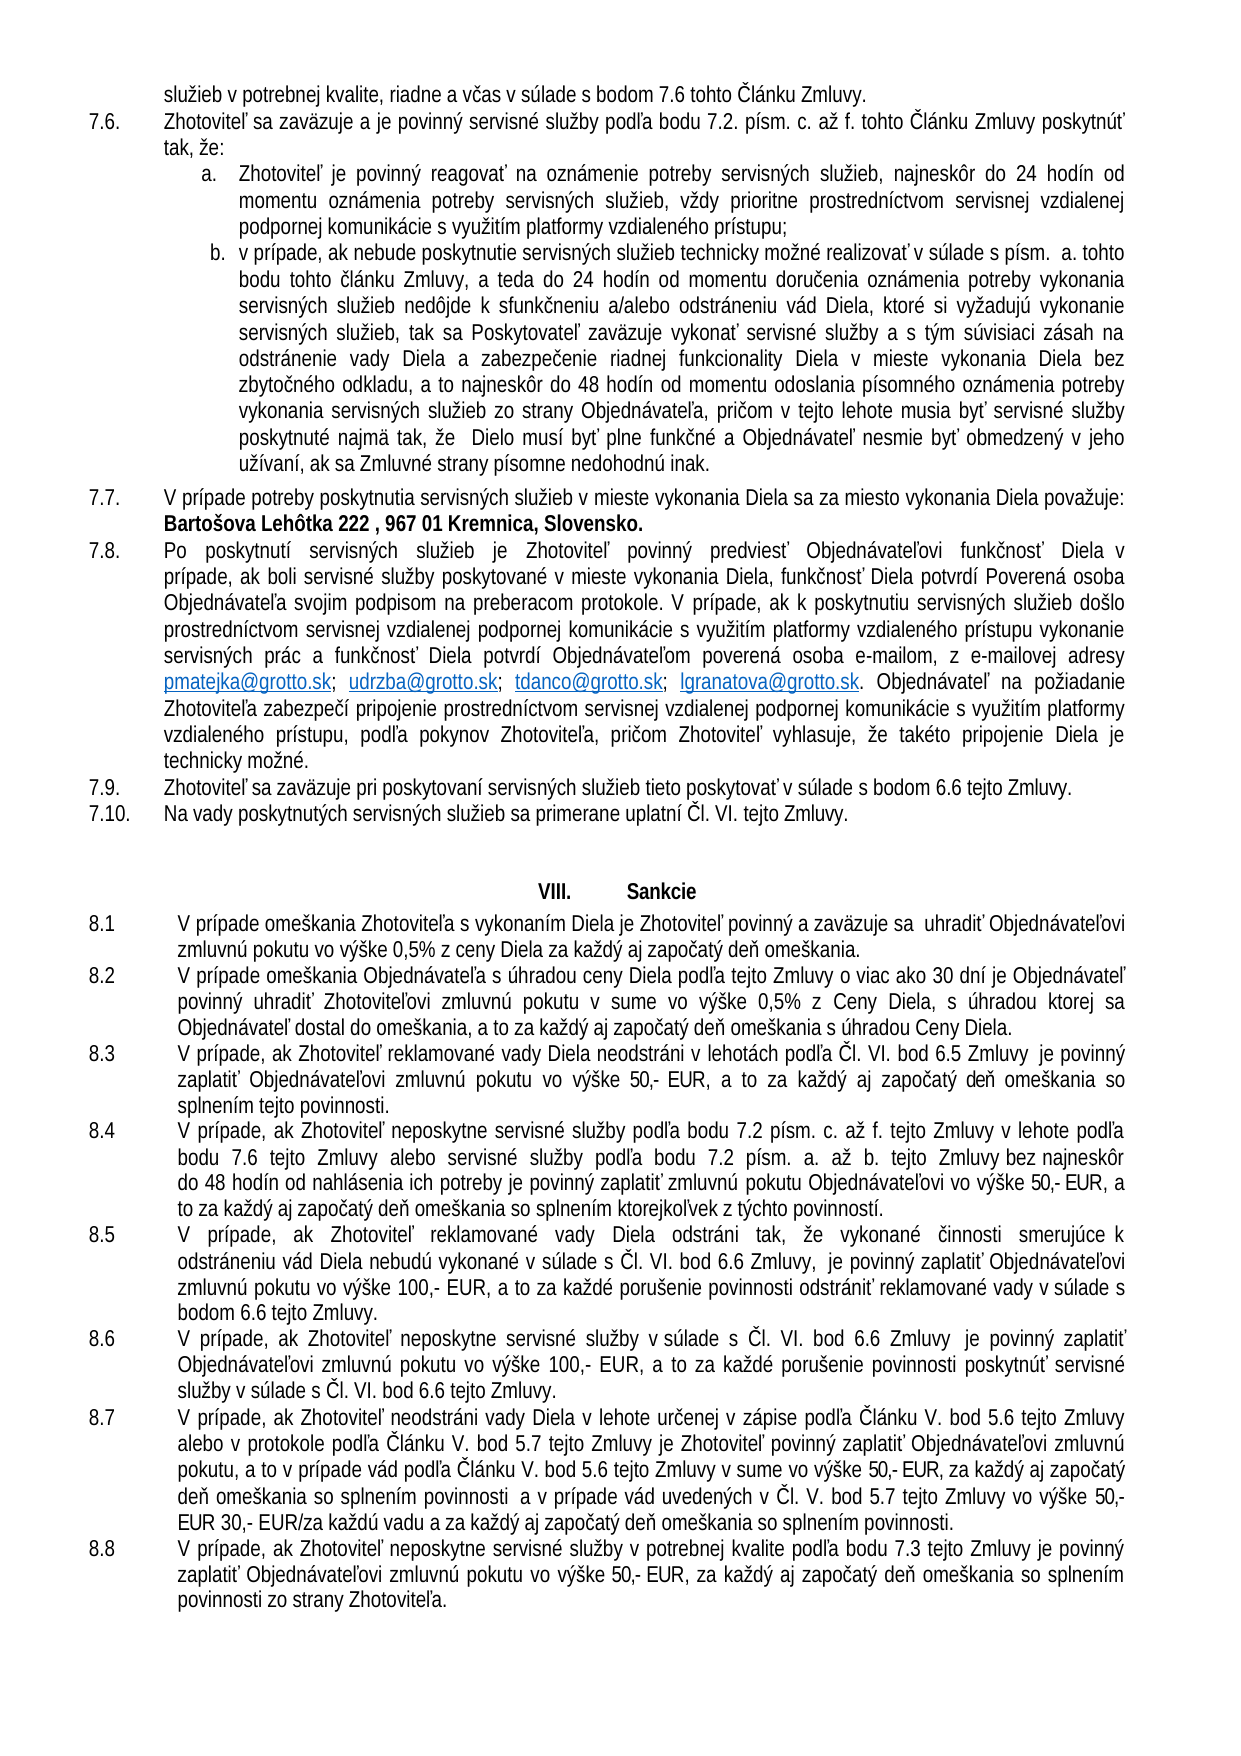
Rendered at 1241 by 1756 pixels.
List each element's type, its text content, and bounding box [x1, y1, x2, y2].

list Zhotoviteľ sa zaväzuje pri poskytovaní servisných služieb tieto poskytovať v súlade s bodom 6.6 tejto Zmluvy. [89, 774, 1125, 800]
list V prípade omeškania Objednávateľa s úhradou ceny Diela podľa tejto Zmluvy o viac ako 30 dní je Objednávateľ povinný uhradiť Zhotoviteľovi zmluvnú pokutu v sume vo výške 0,5% z Ceny Diela, s úhradou ktorej sa Objednávateľ dostal do omeškania, a to za každý aj započatý deň omeškania s úhradou Ceny Diela. [89, 963, 1125, 1040]
list V prípade, ak Zhotoviteľ neposkytne servisné služby v súlade s Čl. VI. bod 6.6 Zmluvy je povinný zaplatiť Objednávateľovi zmluvnú pokutu vo výške 100,- EUR, a to za každé porušenie povinnosti poskytnúť servisné služby v súlade s Čl. VI. bod 6.6 tejto Zmluvy. [89, 1326, 1125, 1403]
subtitle Sankcie [538, 878, 1125, 904]
list V prípade, ak Zhotoviteľ neodstráni vady Diela v lehote určenej v zápise podľa Článku V. bod 5.6 tejto Zmluvy alebo v protokole podľa Článku V. bod 5.7 tejto Zmluvy je Zhotoviteľ povinný zaplatiť Objednávateľovi zmluvnú pokutu, a to v prípade vád podľa Článku V. bod 5.6 tejto Zmluvy v sume vo výške 50,- EUR, za každý aj započatý deň omeškania so splnením povinnosti a v prípade vád uvedených v Čl. V. bod 5.7 tejto Zmluvy vo výške 50,- EUR 30,- EUR/za každú vadu a za každý aj započatý deň omeškania so splnením povinnosti. [89, 1404, 1125, 1535]
list V prípade, ak Zhotoviteľ neposkytne servisné služby podľa bodu 7.2 písm. c. až f. tejto Zmluvy v lehote podľa bodu 7.6 tejto Zmluvy alebo servisné služby podľa bodu 7.2 písm. a. až b. tejto Zmluvy bez najneskôr do 48 hodín od nahlásenia ich potreby je povinný zaplatiť zmluvnú pokutu Objednávateľovi vo výške 50,- EUR, a to za každý aj započatý deň omeškania so splnením ktorejkoľvek z týchto povinností. [89, 1118, 1125, 1222]
list V prípade, ak Zhotoviteľ neposkytne servisné služby v potrebnej kvalite podľa bodu 7.3 tejto Zmluvy je povinný zaplatiť Objednávateľovi zmluvnú pokutu vo výške 50,- EUR, za každý aj započatý deň omeškania so splnením povinnosti zo strany Zhotoviteľa. [89, 1535, 1125, 1613]
list Zhotoviteľ je povinný reagovať na oznámenie potreby servisných služieb, najneskôr do 24 hodín od momentu oznámenia potreby servisných služieb, vždy prioritne prostredníctvom servisnej vzdialenej podpornej komunikácie s využitím platformy vzdialeného prístupu; [201, 160, 1125, 239]
list Po poskytnutí servisných služieb je Zhotoviteľ povinný predviesť Objednávateľovi funkčnosť Diela v prípade, ak boli servisné služby poskytované v mieste vykonania Diela, funkčnosť Diela potvrdí Poverená osoba Objednávateľa svojim podpisom na preberacom protokole. V prípade, ak k poskytnutiu servisných služieb došlo prostredníctvom servisnej vzdialenej podpornej komunikácie s využitím platformy vzdialeného prístupu vykonanie servisných prác a funkčnosť Diela potvrdí Objednávateľom poverená osoba e-mailom, z e-mailovej adresy pmatejka@grotto.sk; udrzba@grotto.sk; tdanco@grotto.sk; lgranatova@grotto.sk. Objednávateľ na požiadanie Zhotoviteľa zabezpečí pripojenie prostredníctvom servisnej vzdialenej podpornej komunikácie s využitím platformy vzdialeného prístupu, podľa pokynov Zhotoviteľa, pričom Zhotoviteľ vyhlasuje, že takéto pripojenie Diela je technicky možné. [89, 537, 1125, 774]
list V prípade omeškania Zhotoviteľa s vykonaním Diela je Zhotoviteľ povinný a zaväzuje sa uhradiť Objednávateľovi zmluvnú pokutu vo výške 0,5% z ceny Diela za každý aj započatý deň omeškania. [89, 911, 1125, 962]
list Zhotoviteľ sa zaväzuje a je povinný servisné služby podľa bodu 7.2. písm. c. až f. tohto Článku Zmluvy poskytnúť tak, že: [89, 108, 1125, 160]
list V prípade, ak Zhotoviteľ reklamované vady Diela odstráni tak, že vykonané činnosti smerujúce k odstráneniu vád Diela nebudú vykonané v súlade s Čl. VI. bod 6.6 Zmluvy, je povinný zaplatiť Objednávateľovi zmluvnú pokutu vo výške 100,- EUR, a to za každé porušenie povinnosti odstrániť reklamované vady v súlade s bodom 6.6 tejto Zmluvy. [89, 1222, 1125, 1326]
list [89, 81, 1125, 108]
list v prípade, ak nebude poskytnutie servisných služieb technicky možné realizovať v súlade s písm. a. tohto bodu tohto článku Zmluvy, a teda do 24 hodín od momentu doručenia oznámenia potreby vykonania servisných služieb nedôjde k sfunkčneniu a/alebo odstráneniu vád Diela, ktoré si vyžadujú vykonanie servisných služieb, tak sa Poskytovateľ zaväzuje vykonať servisné služby a s tým súvisiaci zásah na odstránenie vady Diela a zabezpečenie riadnej funkcionality Diela v mieste vykonania Diela bez zbytočného odkladu, a to najneskôr do 48 hodín od momentu odoslania písomného oznámenia potreby vykonania servisných služieb zo strany Objednávateľa, pričom v tejto lehote musia byť servisné služby poskytnuté najmä tak, že Dielo musí byť plne funkčné a Objednávateľ nesmie byť obmedzený v jeho užívaní, ak sa Zmluvné strany písomne nedohodnú inak. [210, 239, 1125, 477]
list V prípade, ak Zhotoviteľ reklamované vady Diela neodstráni v lehotách podľa Čl. VI. bod 6.5 Zmluvy je povinný zaplatiť Objednávateľovi zmluvnú pokutu vo výške 50,- EUR, a to za každý aj započatý deň omeškania so splnením tejto povinnosti. [89, 1041, 1125, 1118]
list V prípade potreby poskytnutia servisných služieb v mieste vykonania Diela sa za miesto vykonania Diela považuje: Bartošova Lehôtka 222 , 967 01 Kremnica, Slovensko. [89, 484, 1125, 537]
list Na vady poskytnutých servisných služieb sa primerane uplatní Čl. VI. tejto Zmluvy. [89, 800, 1125, 826]
